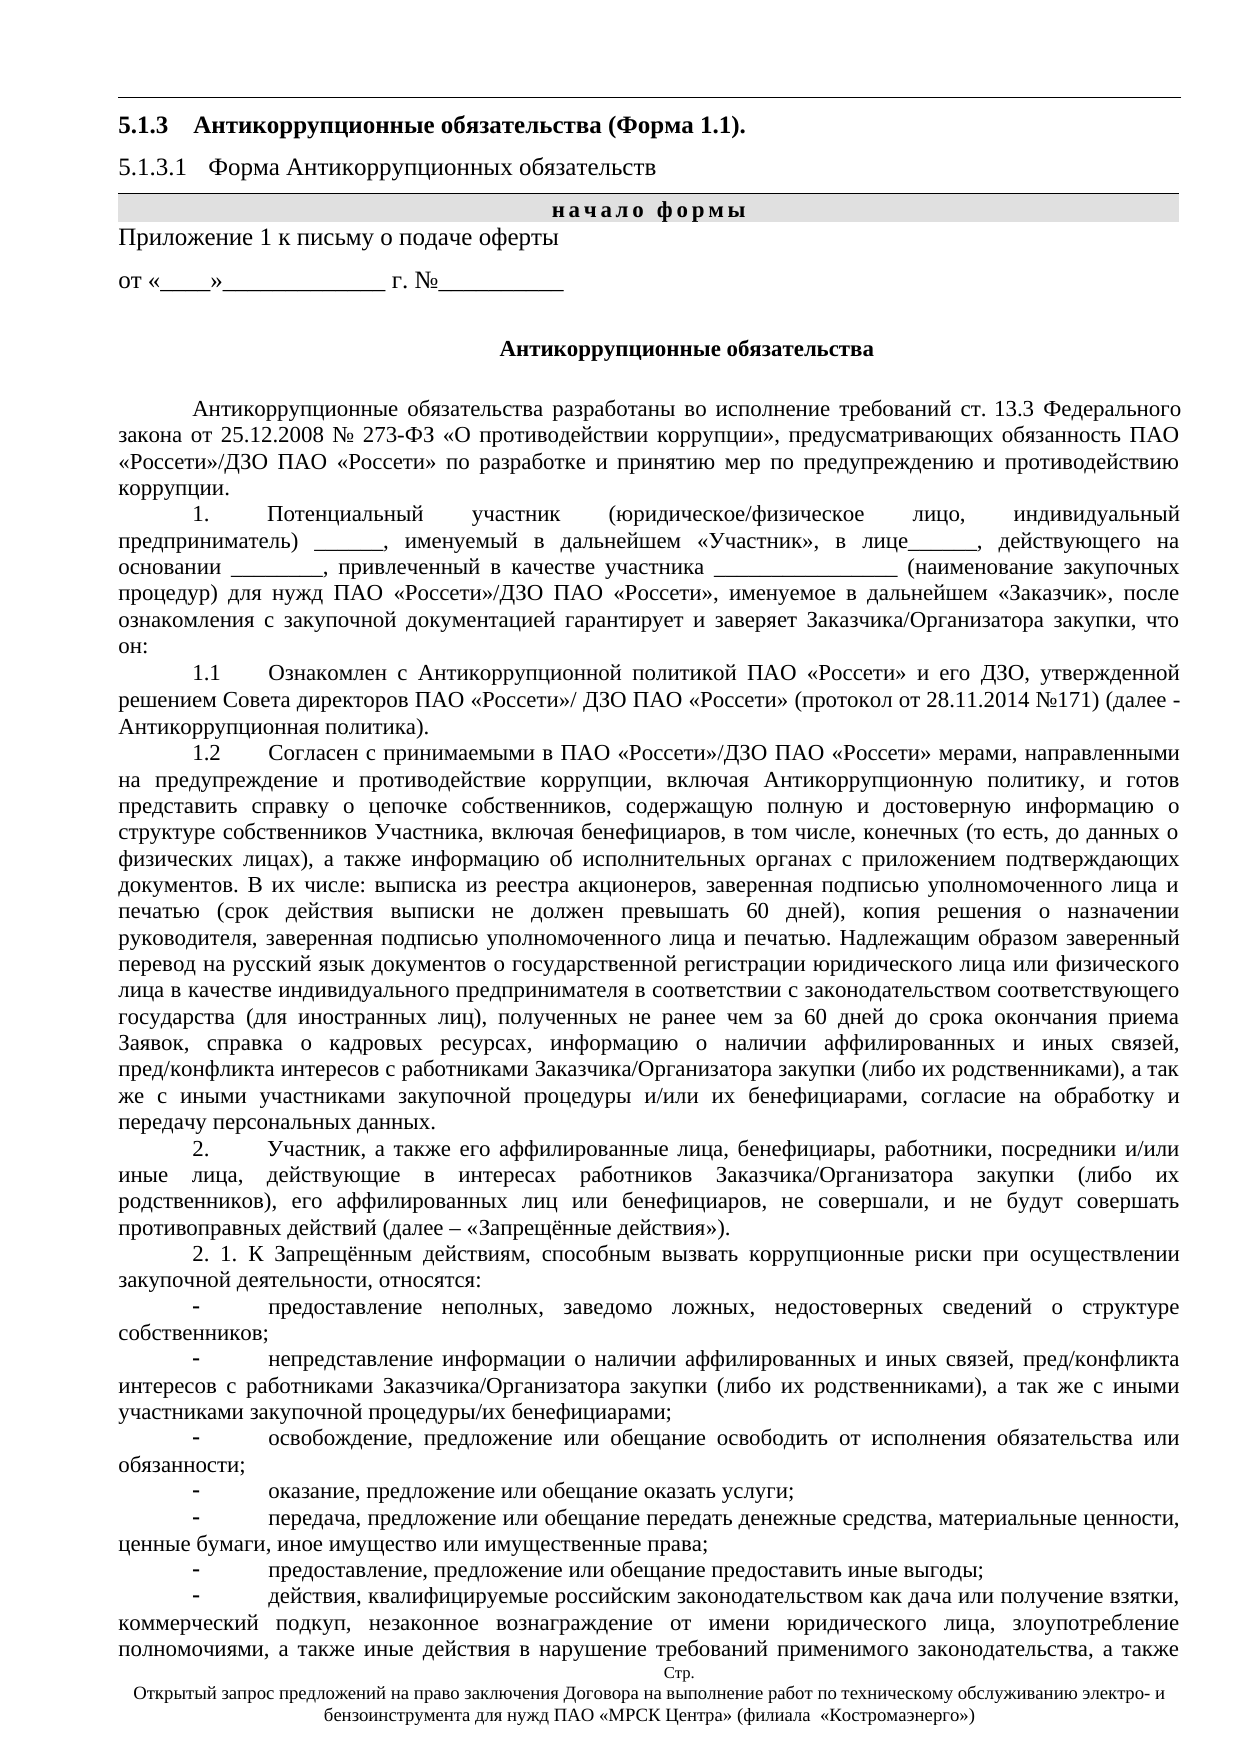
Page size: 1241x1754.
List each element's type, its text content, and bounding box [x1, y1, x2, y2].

text 2. 1. К Запрещённым действиям, способным вызвать коррупционные риски при осуществлении закупочной деятельности, относятся: [118, 1240, 1181, 1293]
list непредставление информации о наличии аффилированных и иных связей, пред/конфликта интересов с работниками Заказчика/Организатора закупки (либо их родственниками), а так же с иными участниками закупочной процедуры/их бенефициарами; [118, 1345, 1181, 1424]
list освобождение, предложение или обещание освободить от исполнения обязательства или обязанности; [118, 1424, 1181, 1477]
text начало формы [118, 194, 1179, 222]
text Антикоррупционные обязательства [118, 335, 1181, 361]
subtitle Антикоррупционные обязательства (Форма 1.1). [118, 111, 1181, 139]
list Участник, а также его аффилированные лица, бенефициары, работники, посредники и/или иные лица, действующие в интересах работников Заказчика/Организатора закупки (либо их родственников), его аффилированных лиц или бенефициаров, не совершали, и не будут совершать противоправных действий (далее – «Запрещённые действия»). [118, 1134, 1181, 1240]
list передача, предложение или обещание передать денежные средства, материальные ценности, ценные бумаги, иное имущество или имущественные права; [118, 1503, 1181, 1556]
subtitle Форма Антикоррупционных обязательств [118, 152, 1181, 181]
list предоставление неполных, заведомо ложных, недостоверных сведений о структуре собственников; [118, 1293, 1181, 1345]
text от «____»_____________ г. №__________ [118, 266, 1181, 294]
text Антикоррупционные обязательства разработаны во исполнение требований ст. 13.3 Федерального закона от 25.12.2008 № 273-ФЗ «О противодействии коррупции», предусматривающих обязанность ПАО «Россети»/ДЗО ПАО «Россети» по разработке и принятию мер по предупреждению и противодействию коррупции. [118, 395, 1181, 500]
text Приложение 1 к письму о подаче оферты [118, 222, 1181, 251]
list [118, 1583, 1181, 1662]
list Согласен с принимаемыми в ПАО «Россети»/ДЗО ПАО «Россети» мерами, направленными на предупреждение и противодействие коррупции, включая Антикоррупционную политику, и готов представить справку о цепочке собственников, содержащую полную и достоверную информацию о структуре собственников Участника, включая бенефициаров, в том числе, конечных (то есть, до данных о физических лицах), а также информацию об исполнительных органах с приложением подтверждающих документов. В их числе: выписка из реестра акционеров, заверенная подписью уполномоченного лица и печатью (срок действия выписки не должен превышать 60 дней), копия решения о назначении руководителя, заверенная подписью уполномоченного лица и печатью. Надлежащим образом заверенный перевод на русский язык документов о государственной регистрации юридического лица или физического лица в качестве индивидуального предпринимателя в соответствии с законодательством соответствующего государства (для иностранных лиц), полученных не ранее чем за 60 дней до срока окончания приема Заявок, справка о кадровых ресурсах, информацию о наличии аффилированных и иных связей, пред/конфликта интересов с работниками Заказчика/Организатора закупки (либо их родственниками), а так же с иными участниками закупочной процедуры и/или их бенефициарами, согласие на обработку и передачу персональных данных. [118, 739, 1181, 1134]
list оказание, предложение или обещание оказать услуги; [118, 1477, 1181, 1503]
list предоставление, предложение или обещание предоставить иные выгоды; [118, 1556, 1181, 1583]
list Потенциальный участник (юридическое/физическое лицо, индивидуальный предприниматель) ______, именуемый в дальнейшем «Участник», в лице______, действующего на основании ________, привлеченный в качестве участника ________________ (наименование закупочных процедур) для нужд ПАО «Россети»/ДЗО ПАО «Россети», именуемое в дальнейшем «Заказчик», после ознакомления с закупочной документацией гарантирует и заверяет Заказчика/Организатора закупки, что он: [118, 500, 1181, 658]
text 1.1 Ознакомлен с Антикоррупционной политикой ПАО «Россети» и его ДЗО, утвержденной решением Совета директоров ПАО «Россети»/ ДЗО ПАО «Россети» (протокол от 28.11.2014 №171) (далее - Антикоррупционная политика). [118, 658, 1181, 739]
